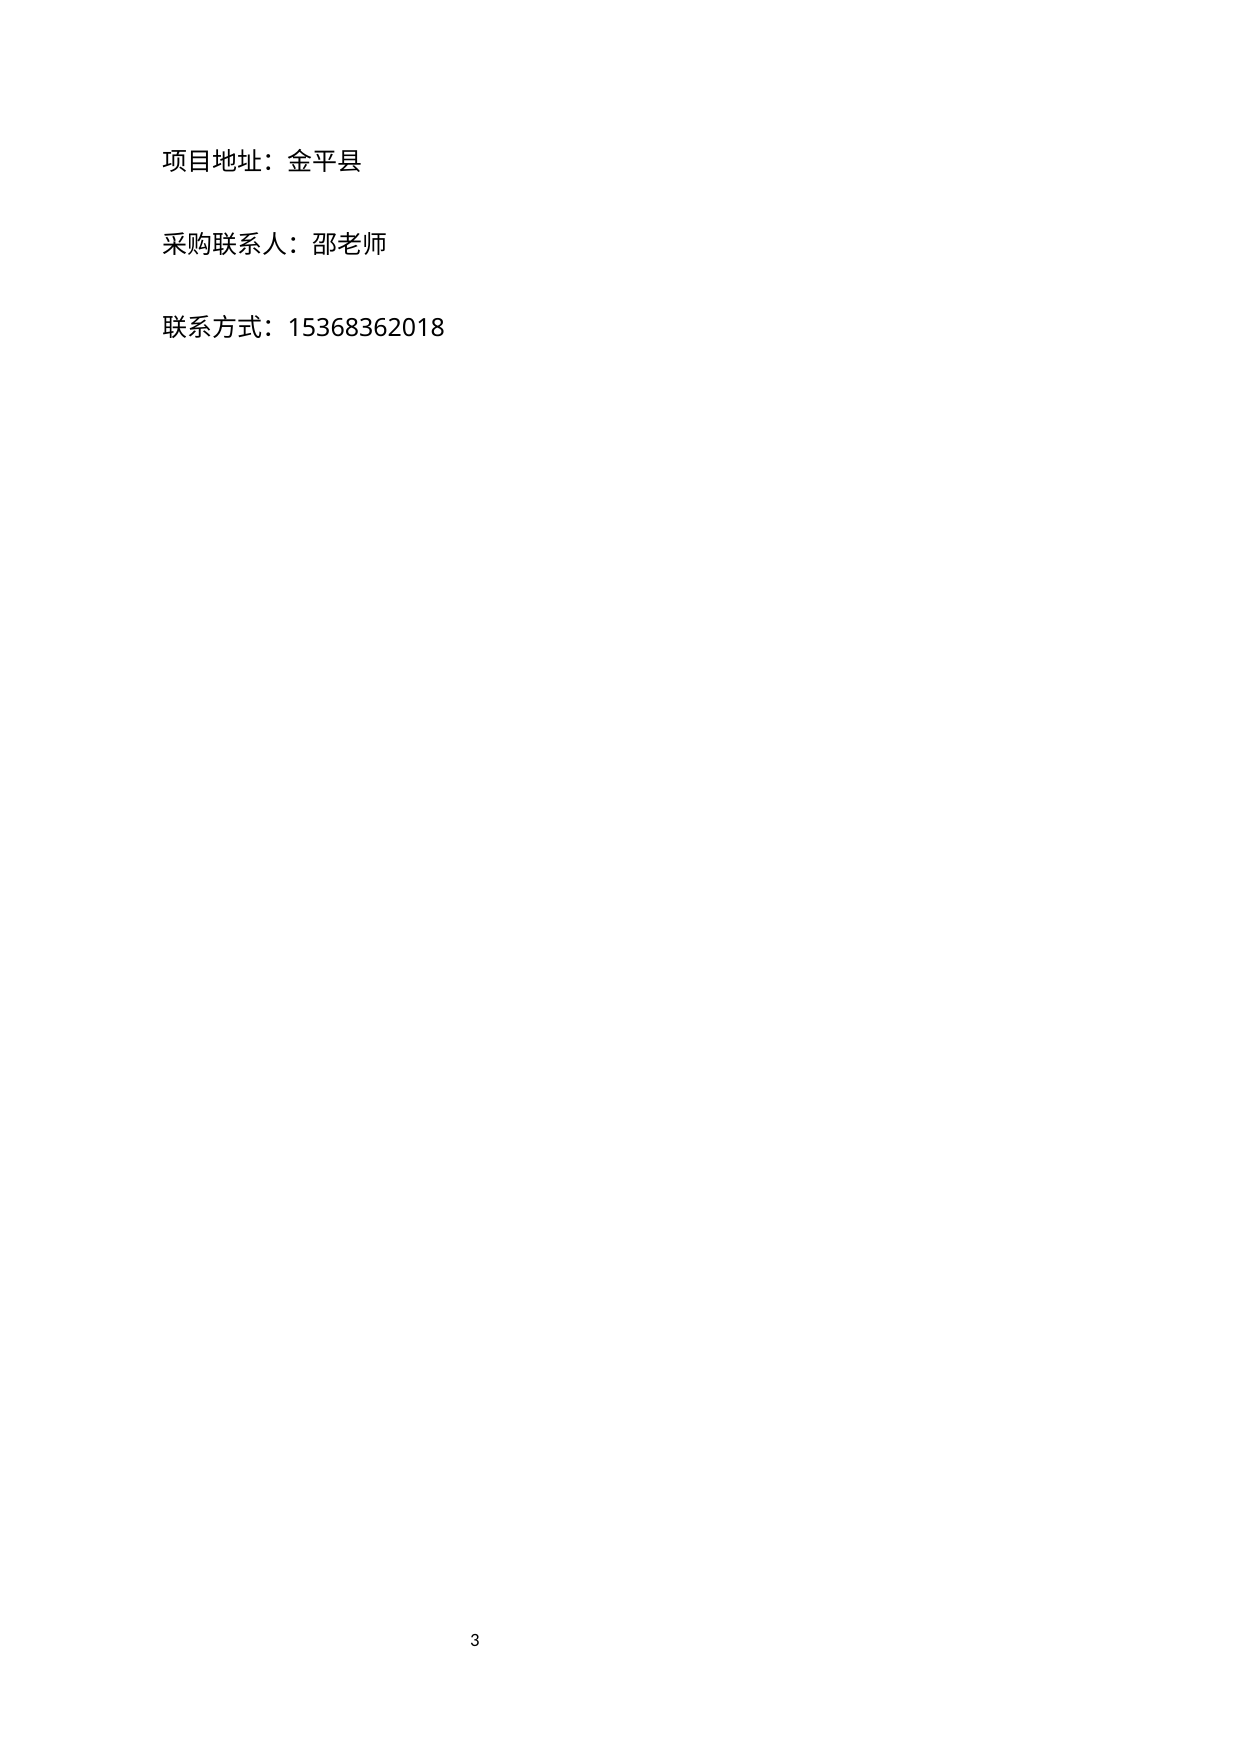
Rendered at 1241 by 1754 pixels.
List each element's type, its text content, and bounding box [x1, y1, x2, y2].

text 项目地址：金平县 [112, 127, 1128, 192]
text 联系方式：15368362018 [112, 293, 1128, 358]
text 采购联系人：邵老师 [112, 210, 1128, 275]
